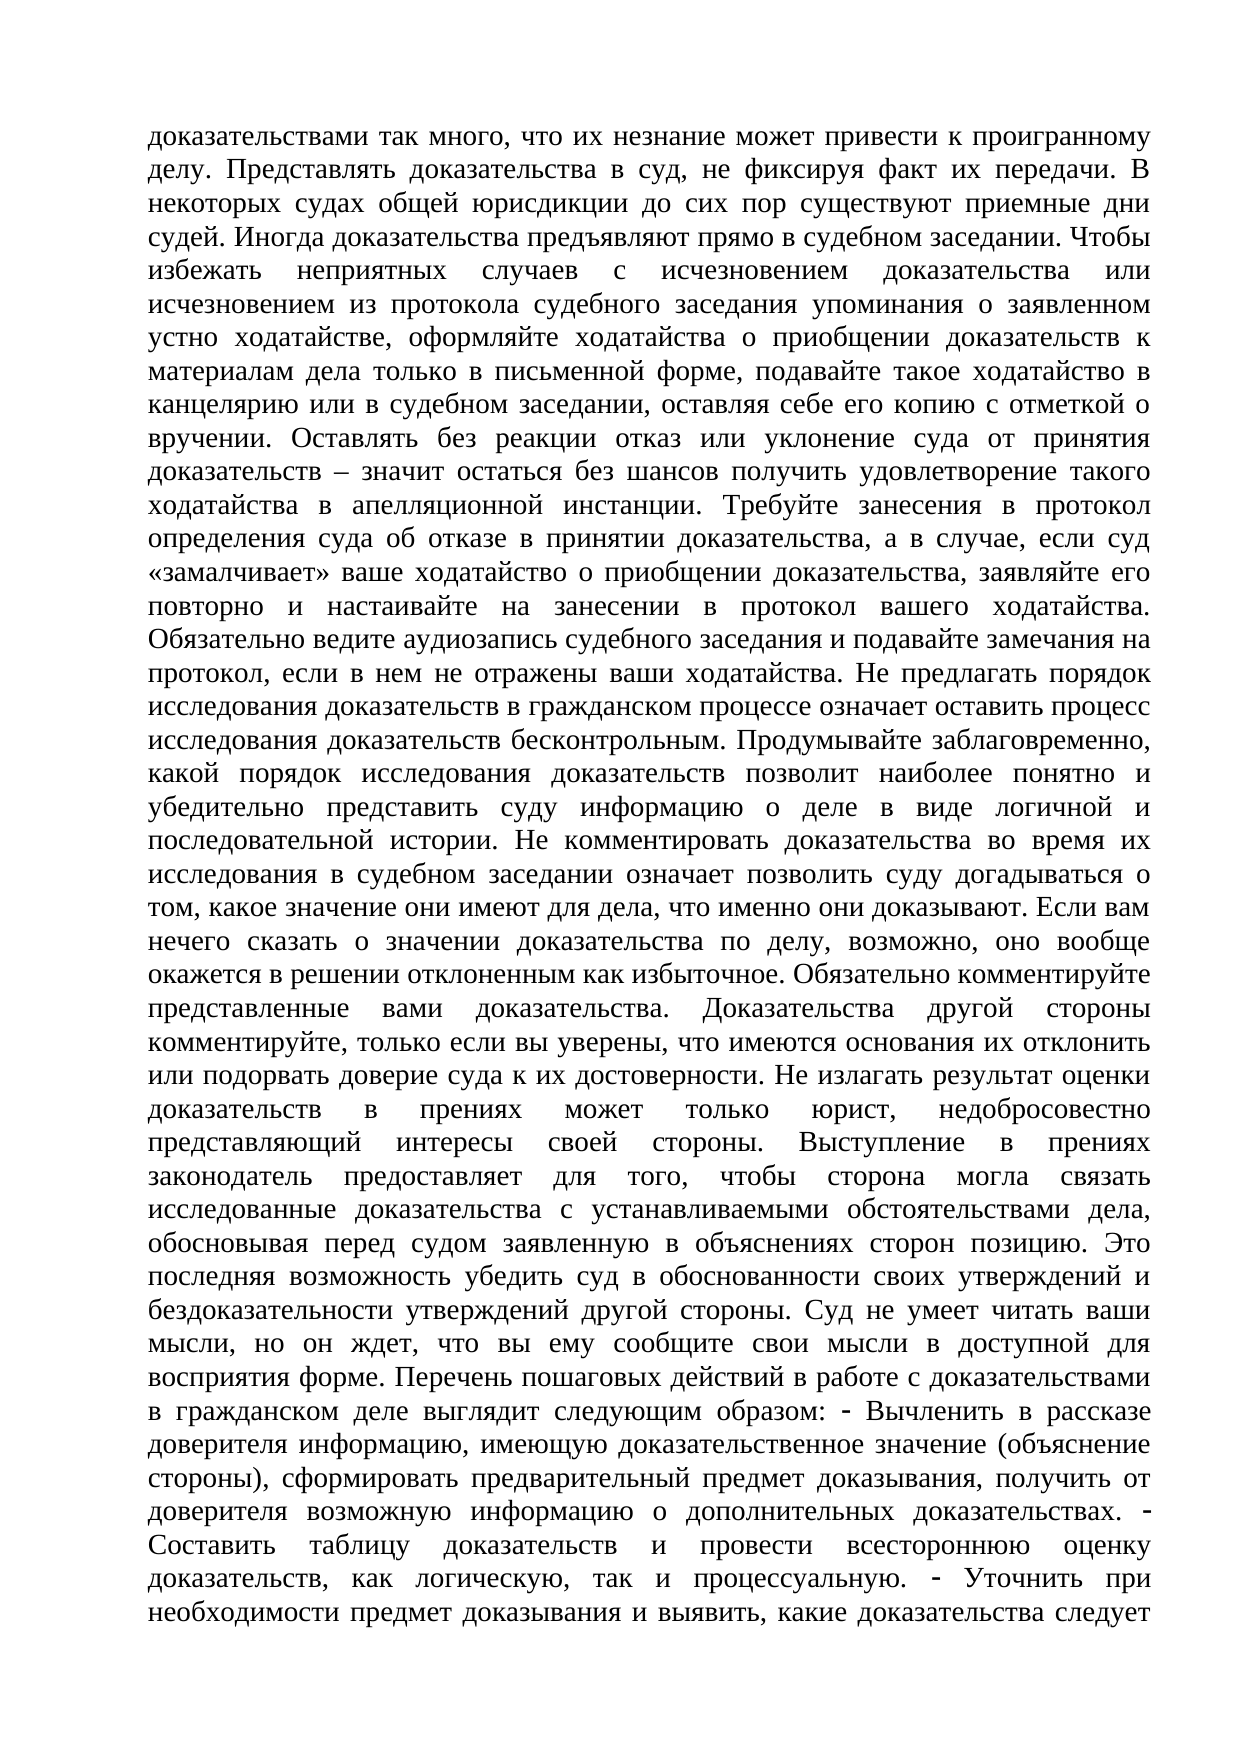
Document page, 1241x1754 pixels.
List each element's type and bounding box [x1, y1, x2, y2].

text [148, 118, 1152, 1628]
